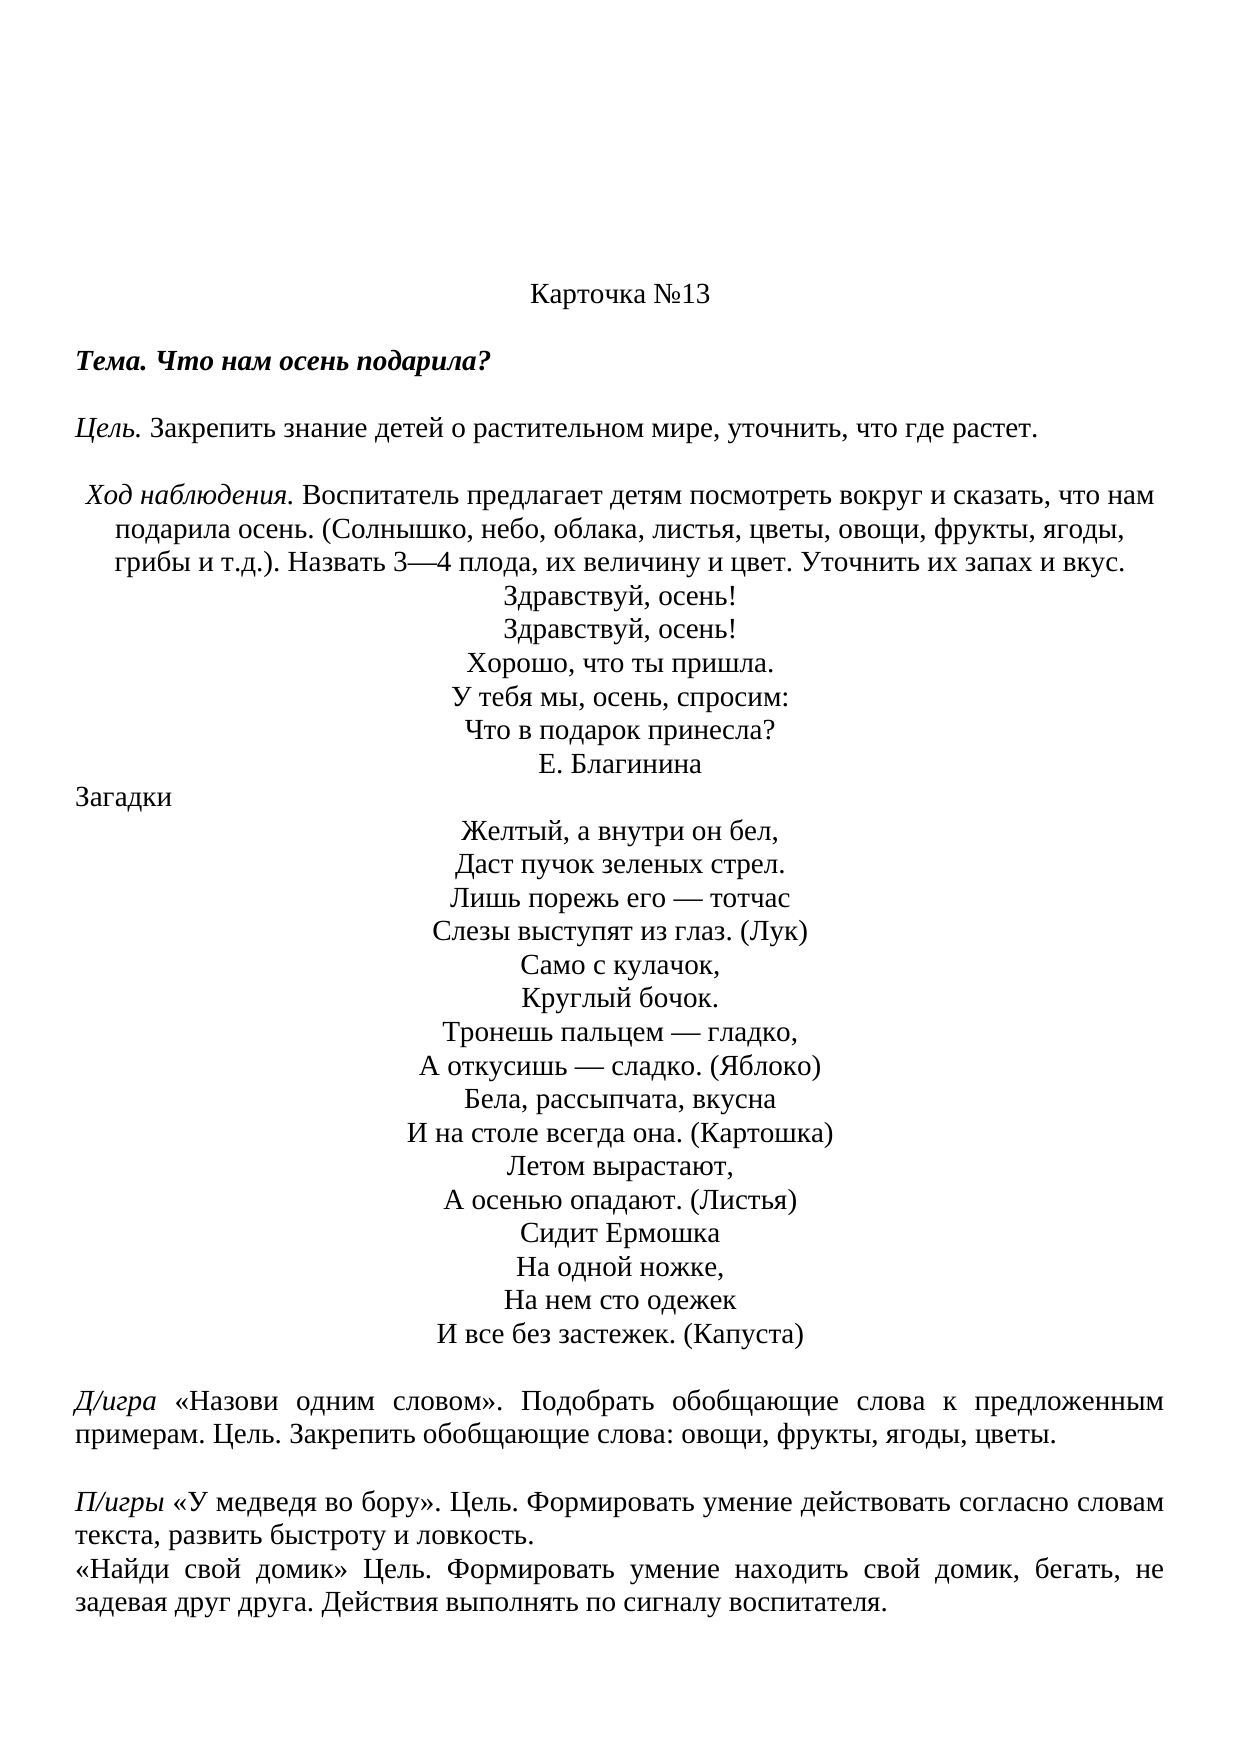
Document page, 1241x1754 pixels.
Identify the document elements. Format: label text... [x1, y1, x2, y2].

text Хорошо, что ты пришла. [75, 645, 1165, 679]
text Д/игра «Назови одним словом». Подобрать обобщающие слова к предложенным примерам. Цель. Закрепить обобщающие слова: овощи, фрукты, ягоды, цветы. [75, 1383, 1165, 1450]
text На одной ножке, [75, 1249, 1165, 1282]
text Здравствуй, осень! [75, 612, 1165, 645]
text Цель. Закрепить знание детей о растительном мире, уточнить, что где растет. [75, 410, 1165, 444]
text Круглый бочок. [75, 981, 1165, 1014]
text «Найди свой домик» Цель. Формировать умение находить свой домик, бегать, не задевая друг друга. Действия выполнять по сигналу воспитателя. [75, 1551, 1165, 1618]
text Лишь порежь его — тотчас [75, 880, 1165, 913]
text А откусишь — сладко. (Яблоко) [75, 1048, 1165, 1081]
text А осенью опадают. (Листья) [75, 1182, 1165, 1215]
text Загадки [75, 779, 1165, 813]
text Само с кулачок, [75, 947, 1165, 981]
text Е. Благинина [75, 746, 1165, 779]
text Тронешь пальцем — гладко, [75, 1014, 1165, 1048]
text У тебя мы, осень, спросим: [75, 679, 1165, 712]
text На нем сто одежек [75, 1282, 1165, 1316]
text Сидит Ермошка [75, 1215, 1165, 1249]
text Слезы выступят из глаз. (Лук) [75, 913, 1165, 947]
text Бела, рассыпчата, вкусна [75, 1081, 1165, 1115]
text Тема. Что нам осень подарила? [75, 343, 1165, 377]
text Карточка №13 [75, 276, 1165, 310]
text Даст пучок зеленых стрел. [75, 846, 1165, 880]
text И все без застежек. (Капуста) [75, 1316, 1165, 1349]
text П/игры «У медведя во бору». Цель. Формировать умение действовать согласно словам текста, развить быстроту и ловкость. [75, 1484, 1165, 1551]
text Летом вырастают, [75, 1148, 1165, 1182]
text Желтый, а внутри он бел, [75, 813, 1165, 846]
text И на столе всегда она. (Картошка) [75, 1115, 1165, 1148]
text Ход наблюдения. Воспитатель предлагает детям посмотреть вокруг и сказать, что нам подарила осень. (Солнышко, небо, облака, листья, цветы, овощи, фрукты, ягоды, грибы и т.д.). Назвать 3—4 плода, их величину и цвет. Уточнить их запах и вкус. Здравствуй, осень! [75, 477, 1165, 612]
text Что в подарок принесла? [75, 712, 1165, 746]
